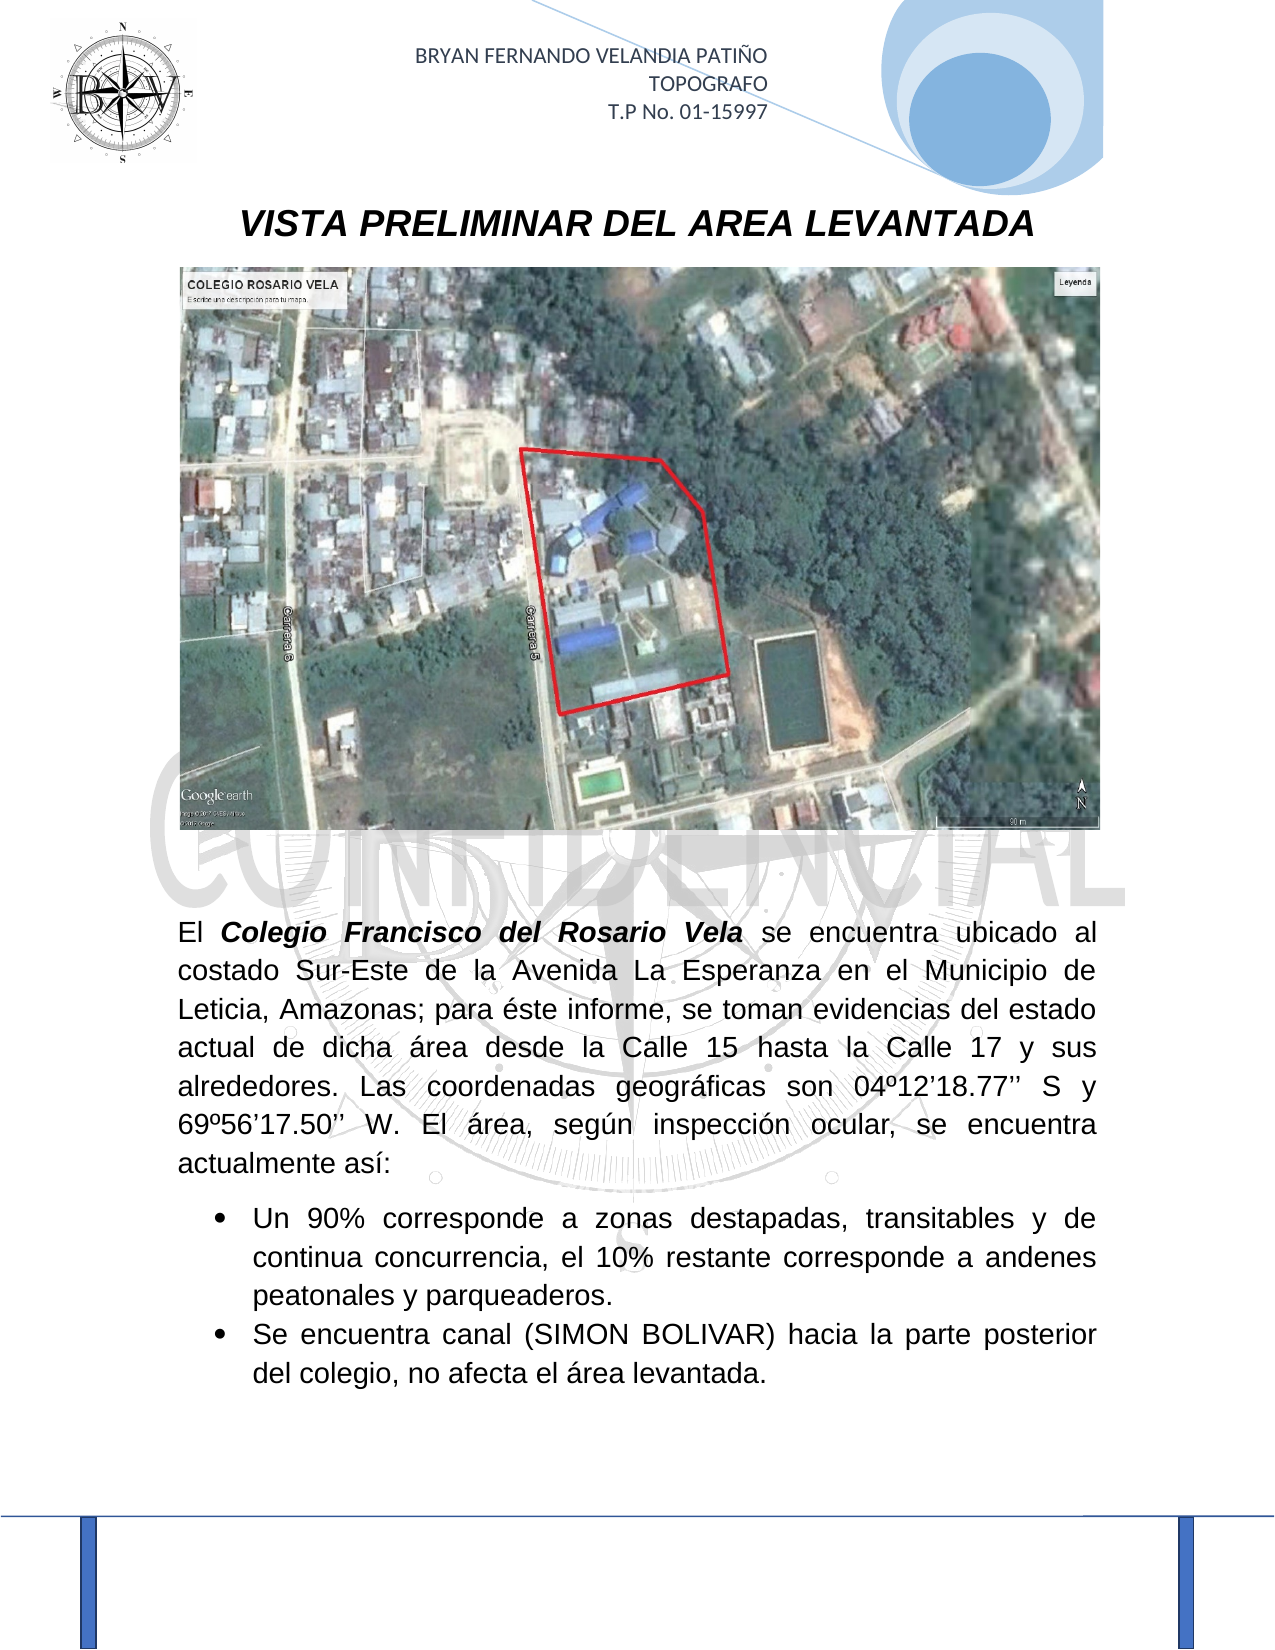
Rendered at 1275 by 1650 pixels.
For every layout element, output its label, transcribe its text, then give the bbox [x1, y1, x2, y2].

list Se encuentra canal (SIMON BOLIVAR) hacia la parte posterior del colegio, no afecta el área levantada. [215, 1317, 1098, 1389]
text VISTA PRELIMINAR DEL AREA LEVANTADA [177, 201, 1098, 244]
picture [50, 18, 197, 163]
text El Colegio Francisco del Rosario Vela se encuentra ubicado al costado Sur-Este de la Avenida La Esperanza en el Municipio de Leticia, Amazonas; para éste informe, se toman evidencias del estado actual de dicha área desde la Calle 15 hasta la Calle 17 y sus alrededores. Las coordenadas geográficas son 04º12’18.77’’ S y 69º56’17.50’’ W. El área, según inspección ocular, se encuentra actualmente así: [177, 915, 1098, 1179]
list Un 90% corresponde a zonas destapadas, transitables y de continua concurrencia, el 10% restante corresponde a andenes peatonales y parqueaderos. [215, 1201, 1098, 1312]
picture [179, 267, 1101, 830]
